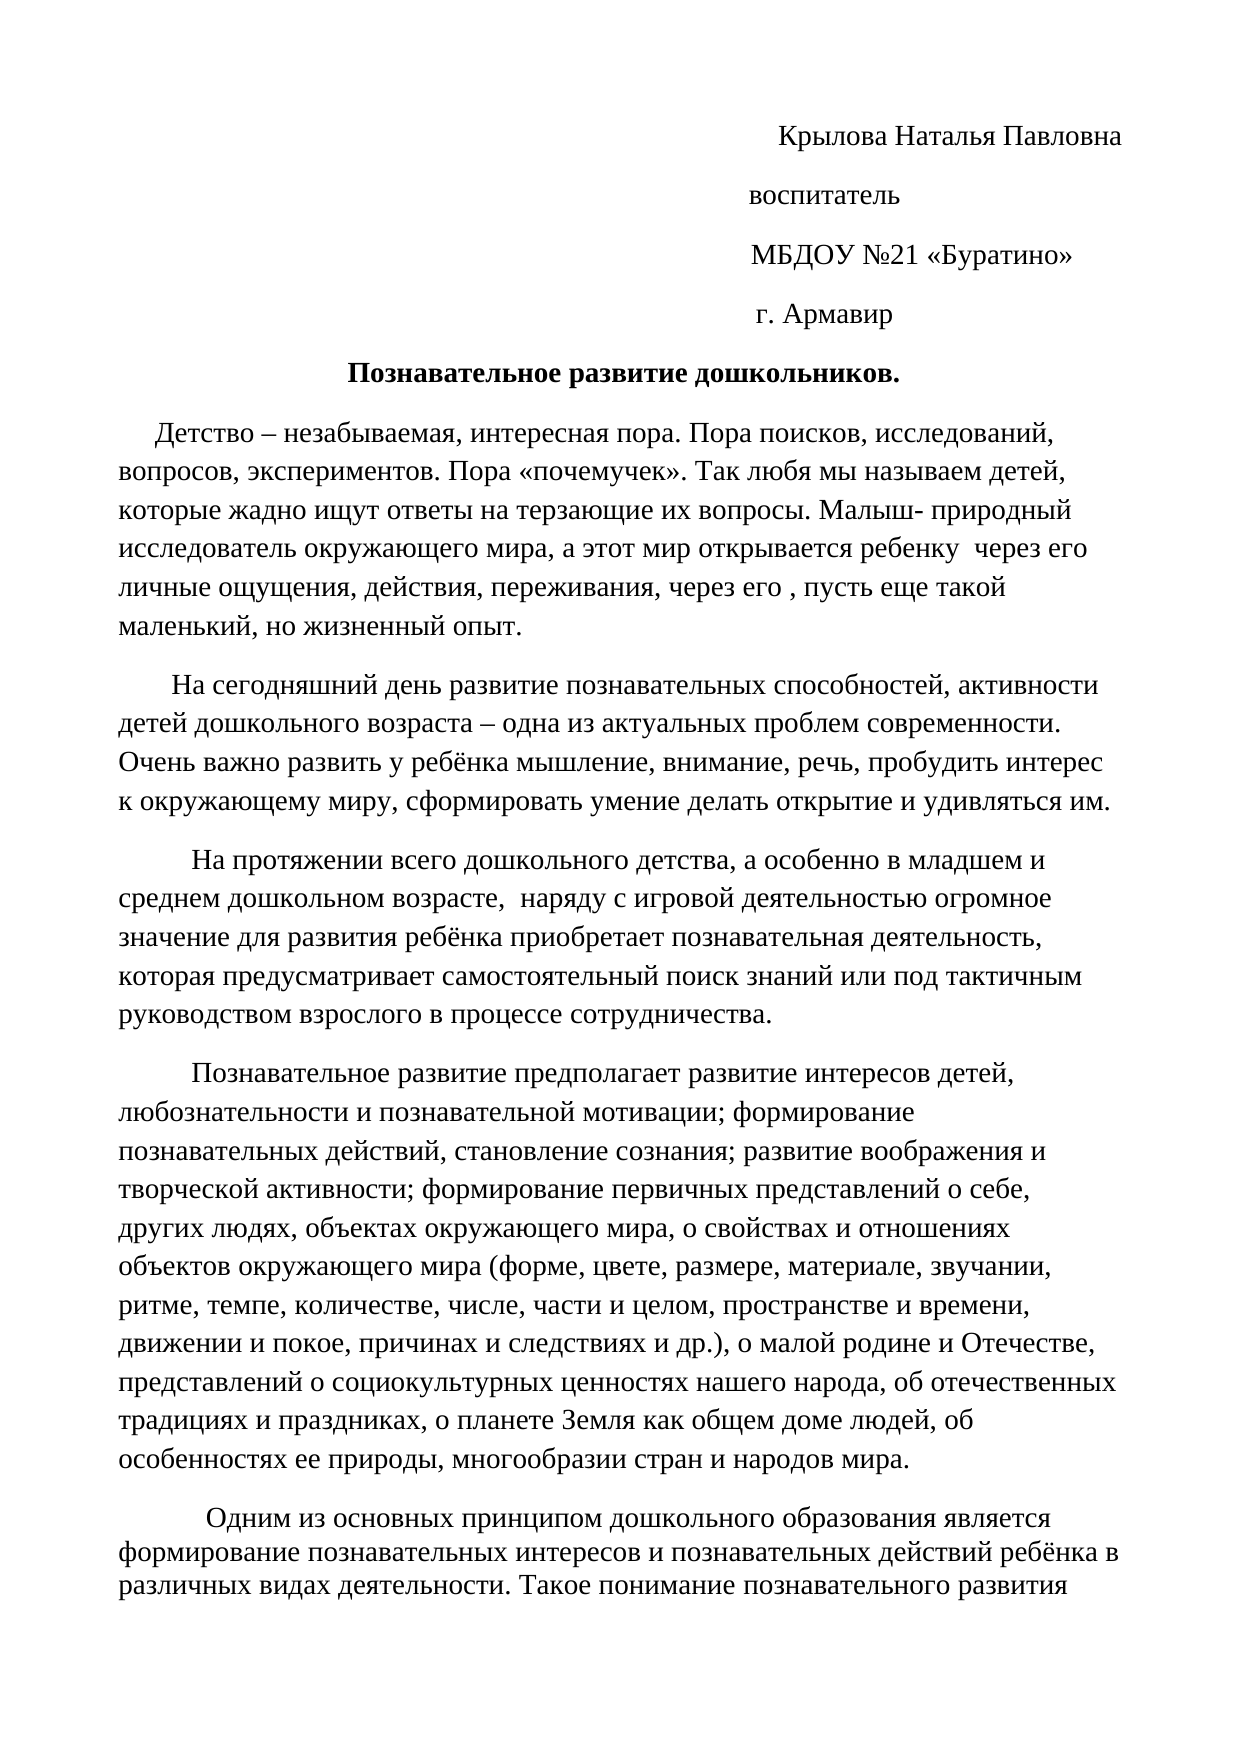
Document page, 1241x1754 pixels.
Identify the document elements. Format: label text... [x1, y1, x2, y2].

text Крылова Наталья Павловна [118, 118, 1122, 152]
text МБДОУ №21 «Буратино» [118, 237, 1122, 270]
text На сегодняшний день развитие познавательных способностей, активности детей дошкольного возраста – одна из актуальных проблем современности. Очень важно развить у ребёнка мышление, внимание, речь, пробудить интерес к окружающему миру, сформировать умение делать открытие и удивляться им. [118, 667, 1122, 816]
text г. Армавир [118, 296, 1122, 330]
text Познавательное развитие дошкольников. [118, 356, 1122, 389]
text Познавательное развитие предполагает развитие интересов детей, любознательности и познавательной мотивации; формирование познавательных действий, становление сознания; развитие воображения и творческой активности; формирование первичных представлений о себе, других людях, объектах окружающего мира, о свойствах и отношениях объектов окружающего мира (форме, цвете, размере, материале, звучании, ритме, темпе, количестве, числе, части и целом, пространстве и времени, движении и покое, причинах и следствиях и др.), о малой родине и Отечестве, представлений о социокультурных ценностях нашего народа, об отечественных традициях и праздниках, о планете Земля как общем доме людей, об особенностях ее природы, многообразии стран и народов мира. [118, 1056, 1122, 1474]
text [118, 1500, 1122, 1601]
text воспитатель [118, 177, 1122, 211]
text Детство – незабываемая, интересная пора. Пора поисков, исследований, вопросов, экспериментов. Пора «почемучек». Так любя мы называем детей, которые жадно ищут ответы на терзающие их вопросы. Малыш- природный исследователь окружающего мира, а этот мир открывается ребенку через его личные ощущения, действия, переживания, через его , пусть еще такой маленький, но жизненный опыт. [118, 415, 1122, 641]
text На протяжении всего дошкольного детства, а особенно в младшем и среднем дошкольном возрасте, наряду с игровой деятельностью огромное значение для развития ребёнка приобретает познавательная деятельность, которая предусматривает самостоятельный поиск знаний или под тактичным руководством взрослого в процессе сотрудничества. [118, 842, 1122, 1030]
